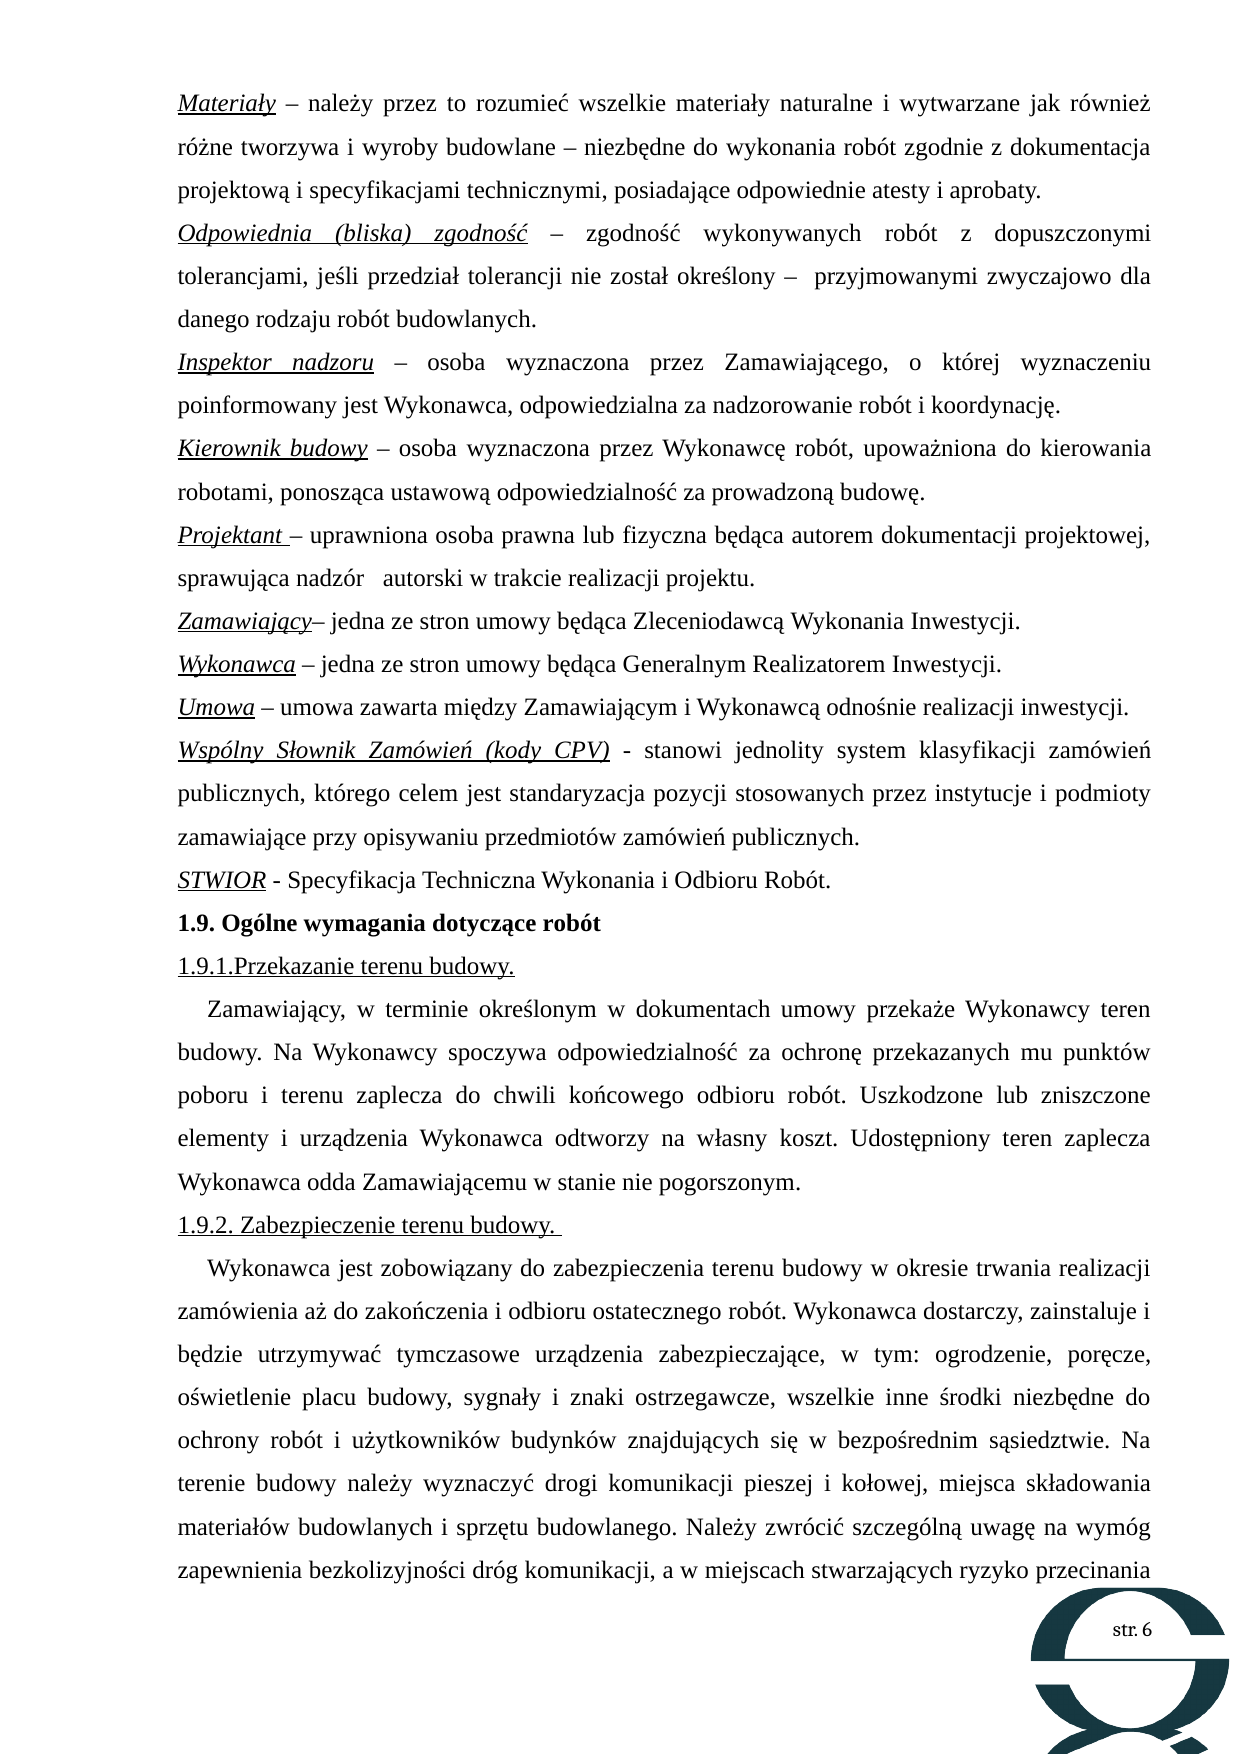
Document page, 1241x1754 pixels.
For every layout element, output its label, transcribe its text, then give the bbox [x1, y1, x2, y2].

text Wspólny Słownik Zamówień (kody CPV) - stanowi jednolity system klasyfikacji zamówień publicznych, którego celem jest standaryzacja pozycji stosowanych przez instytucje i podmioty zamawiające przy opisywaniu przedmiotów zamówień publicznych. [177, 735, 1152, 850]
picture [1012, 1569, 1241, 1754]
text Umowa – umowa zawarta między Zamawiającym i Wykonawcą odnośnie realizacji inwestycji. [177, 692, 1152, 721]
text Inspektor nadzoru – osoba wyznaczona przez Zamawiającego, o której wyznaczeniu poinformowany jest Wykonawca, odpowiedzialna za nadzorowanie robót i koordynację. [177, 347, 1152, 419]
text STWIOR - Specyfikacja Techniczna Wykonania i Odbioru Robót. [177, 865, 1152, 893]
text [177, 1253, 1152, 1583]
text Wykonawca – jedna ze stron umowy będąca Generalnym Realizatorem Inwestycji. [177, 649, 1152, 678]
text Odpowiednia (bliska) zgodność – zgodność wykonywanych robót z dopuszczonymi tolerancjami, jeśli przedział tolerancji nie został określony – przyjmowanymi zwyczajowo dla danego rodzaju robót budowlanych. [177, 218, 1152, 333]
text 1.9. Ogólne wymagania dotyczące robót [177, 908, 1152, 937]
text 1.9.2. Zabezpieczenie terenu budowy. [177, 1210, 1152, 1238]
text Projektant – uprawniona osoba prawna lub fizyczna będąca autorem dokumentacji projektowej, sprawująca nadzór autorski w trakcie realizacji projektu. [177, 520, 1152, 592]
text Kierownik budowy – osoba wyznaczona przez Wykonawcę robót, upoważniona do kierowania robotami, ponosząca ustawową odpowiedzialność za prowadzoną budowę. [177, 433, 1152, 505]
text Materiały – należy przez to rozumieć wszelkie materiały naturalne i wytwarzane jak również różne tworzywa i wyroby budowlane – niezbędne do wykonania robót zgodnie z dokumentacja projektową i specyfikacjami technicznymi, posiadające odpowiednie atesty i aprobaty. [177, 88, 1152, 203]
text 1.9.1.Przekazanie terenu budowy. [177, 951, 1152, 980]
text Zamawiający, w terminie określonym w dokumentach umowy przekaże Wykonawcy teren budowy. Na Wykonawcy spoczywa odpowiedzialność za ochronę przekazanych mu punktów poboru i terenu zaplecza do chwili końcowego odbioru robót. Uszkodzone lub zniszczone elementy i urządzenia Wykonawca odtworzy na własny koszt. Udostępniony teren zaplecza Wykonawca odda Zamawiającemu w stanie nie pogorszonym. [177, 994, 1152, 1195]
text Zamawiający– jedna ze stron umowy będąca Zleceniodawcą Wykonania Inwestycji. [177, 606, 1152, 635]
